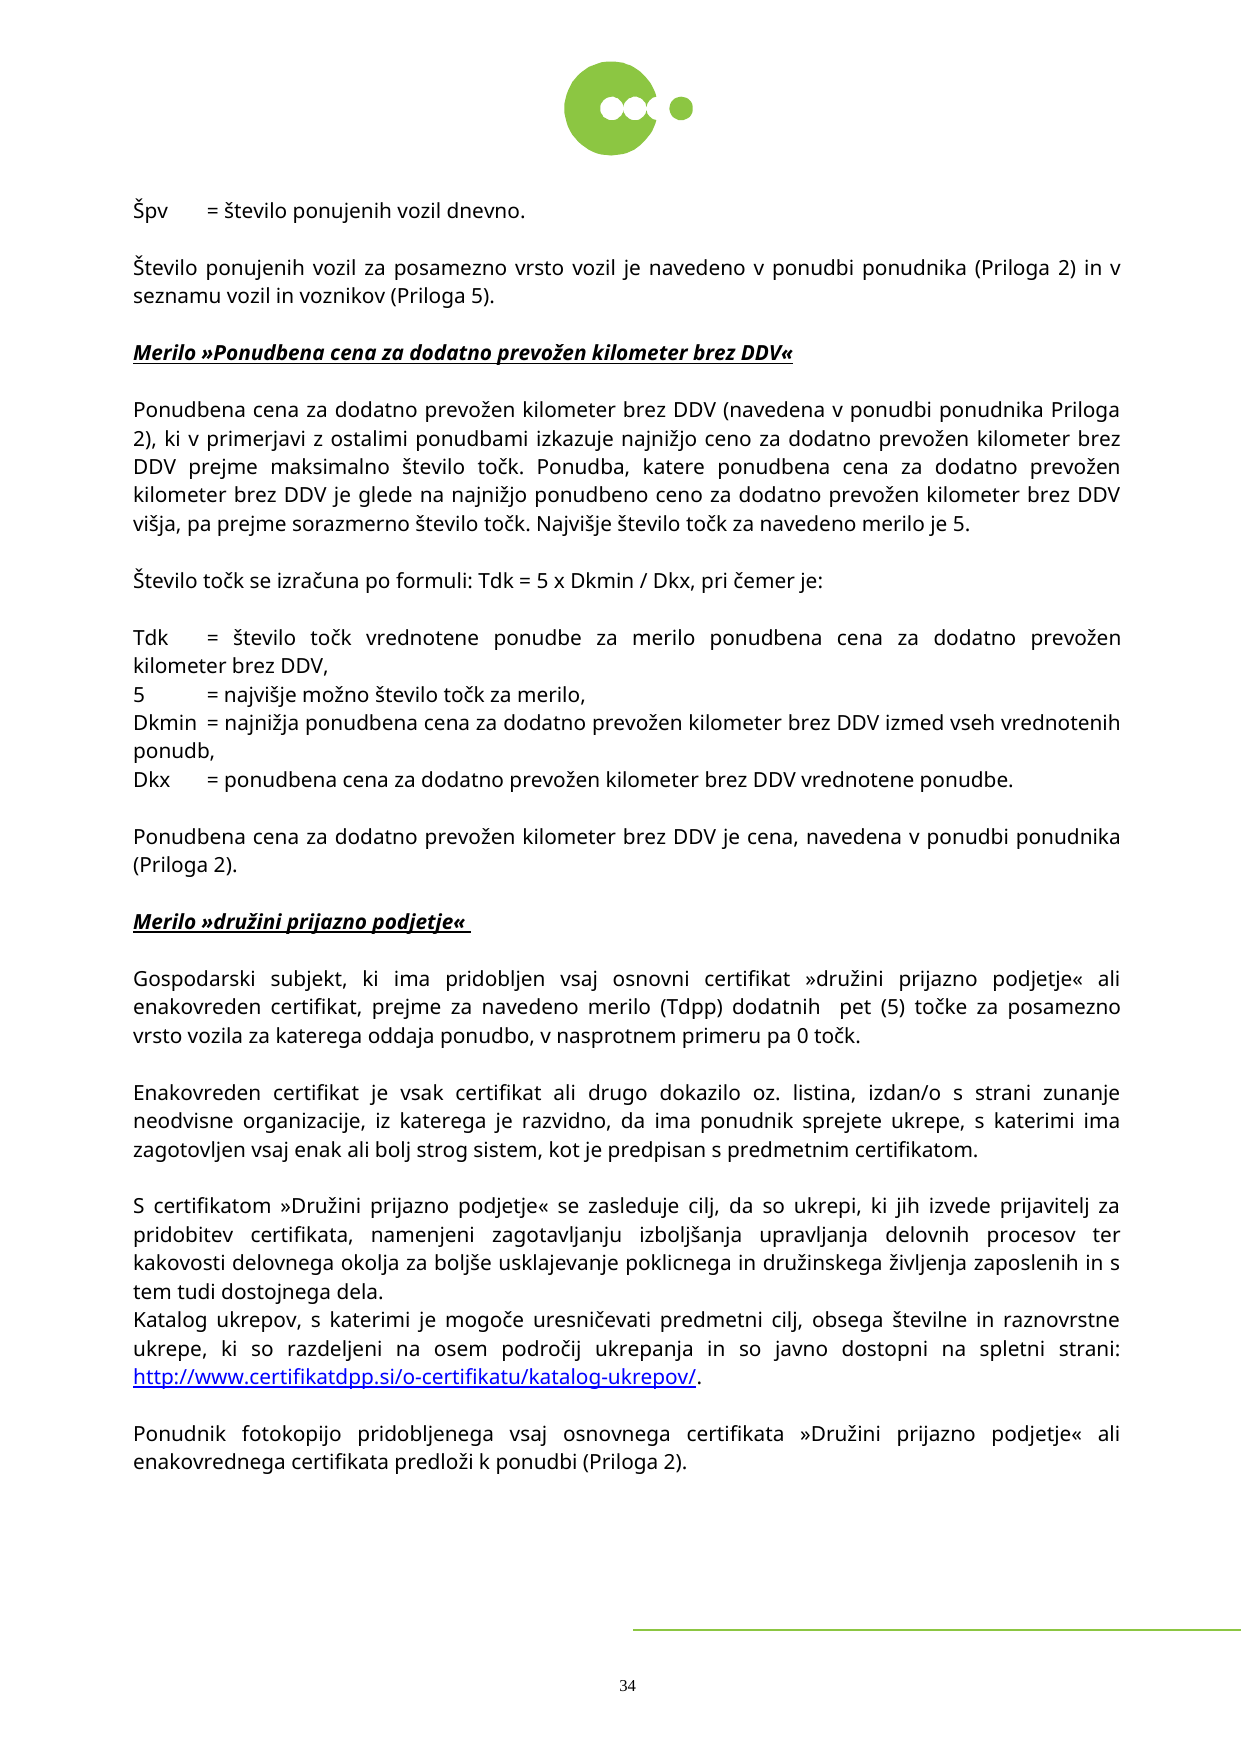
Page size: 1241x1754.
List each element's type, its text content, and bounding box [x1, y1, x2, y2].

text Enakovreden certifikat je vsak certifikat ali drugo dokazilo oz. listina, izdan/o s strani zunanje neodvisne organizacije, iz katerega je razvidno, da ima ponudnik sprejete ukrepe, s katerimi ima zagotovljen vsaj enak ali bolj strog sistem, kot je predpisan s predmetnim certifikatom. [133, 1078, 1122, 1163]
text 5 = najvišje možno število točk za merilo, [133, 680, 1122, 708]
text S certifikatom »Družini prijazno podjetje« se zasleduje cilj, da so ukrepi, ki jih izvede prijavitelj za pridobitev certifikata, namenjeni zagotavljanju izboljšanja upravljanja delovnih procesov ter kakovosti delovnega okolja za boljše usklajevanje poklicnega in družinskega življenja zaposlenih in s tem tudi dostojnega dela. [133, 1192, 1122, 1305]
text Špv = število ponujenih vozil dnevno. [133, 196, 1122, 225]
text Merilo »Ponudbena cena za dodatno prevožen kilometer brez DDV« [133, 338, 1122, 367]
text Merilo »družini prijazno podjetje« [133, 907, 1122, 936]
text Tdk = število točk vrednotene ponudbe za merilo ponudbena cena za dodatno prevožen kilometer brez DDV, [133, 623, 1122, 680]
text Gospodarski subjekt, ki ima pridobljen vsaj osnovni certifikat »družini prijazno podjetje« ali enakovreden certifikat, prejme za navedeno merilo (Tdpp) dodatnih pet (5) točke za posamezno vrsto vozila za katerega oddaja ponudbo, v nasprotnem primeru pa 0 točk. [133, 964, 1122, 1049]
text Dkmin = najnižja ponudbena cena za dodatno prevožen kilometer brez DDV izmed vseh vrednotenih ponudb, [133, 708, 1122, 765]
text Dkx = ponudbena cena za dodatno prevožen kilometer brez DDV vrednotene ponudbe. [133, 765, 1122, 793]
text Število ponujenih vozil za posamezno vrsto vozil je navedeno v ponudbi ponudnika (Priloga 2) in v seznamu vozil in voznikov (Priloga 5). [133, 253, 1122, 310]
text Število točk se izračuna po formuli: Tdk = 5 x Dkmin / Dkx, pri čemer je: [133, 566, 1122, 594]
text Katalog ukrepov, s katerimi je mogoče uresničevati predmetni cilj, obsega številne in raznovrstne ukrepe, ki so razdeljeni na osem področij ukrepanja in so javno dostopni na spletni strani: http://www.certifikatdpp.si/o-certifikatu/katalog-ukrepov/. [133, 1305, 1122, 1391]
text Ponudnik fotokopijo pridobljenega vsaj osnovnega certifikata »Družini prijazno podjetje« ali enakovrednega certifikata predloži k ponudbi (Priloga 2). [133, 1419, 1122, 1476]
text Ponudbena cena za dodatno prevožen kilometer brez DDV (navedena v ponudbi ponudnika Priloga 2), ki v primerjavi z ostalimi ponudbami izkazuje najnižjo ceno za dodatno prevožen kilometer brez DDV prejme maksimalno število točk. Ponudba, katere ponudbena cena za dodatno prevožen kilometer brez DDV je glede na najnižjo ponudbeno ceno za dodatno prevožen kilometer brez DDV višja, pa prejme sorazmerno število točk. Najvišje število točk za navedeno merilo je 5. [133, 395, 1122, 537]
text Ponudbena cena za dodatno prevožen kilometer brez DDV je cena, navedena v ponudbi ponudnika (Priloga 2). [133, 822, 1122, 879]
